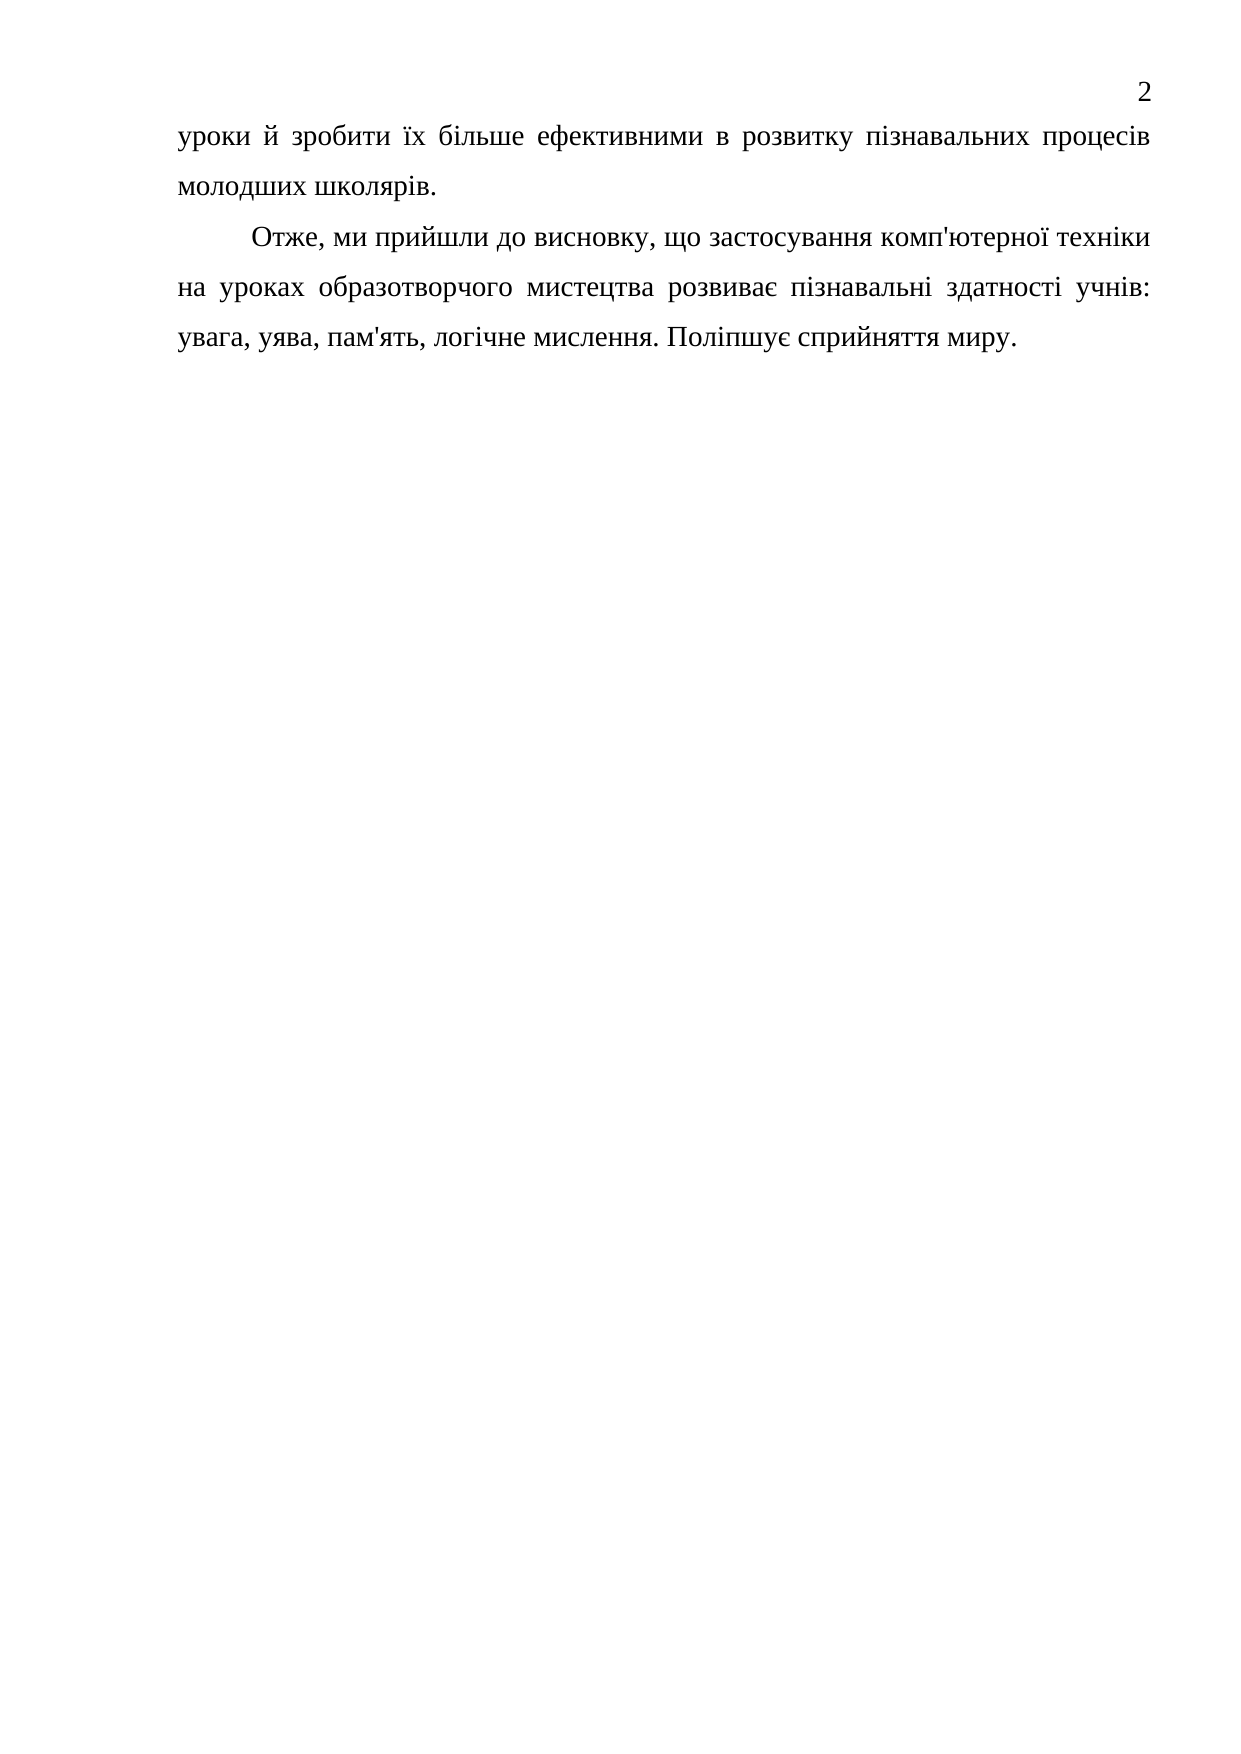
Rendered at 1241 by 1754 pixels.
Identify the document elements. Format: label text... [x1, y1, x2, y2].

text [177, 118, 1152, 202]
text Отже, ми прийшли до висновку, що застосування комп'ютерної техніки на уроках образотворчого мистецтва розвиває пізнавальні здатності учнів: увага, уява, пам'ять, логічне мислення. Поліпшує сприйняття миру. [177, 219, 1152, 353]
